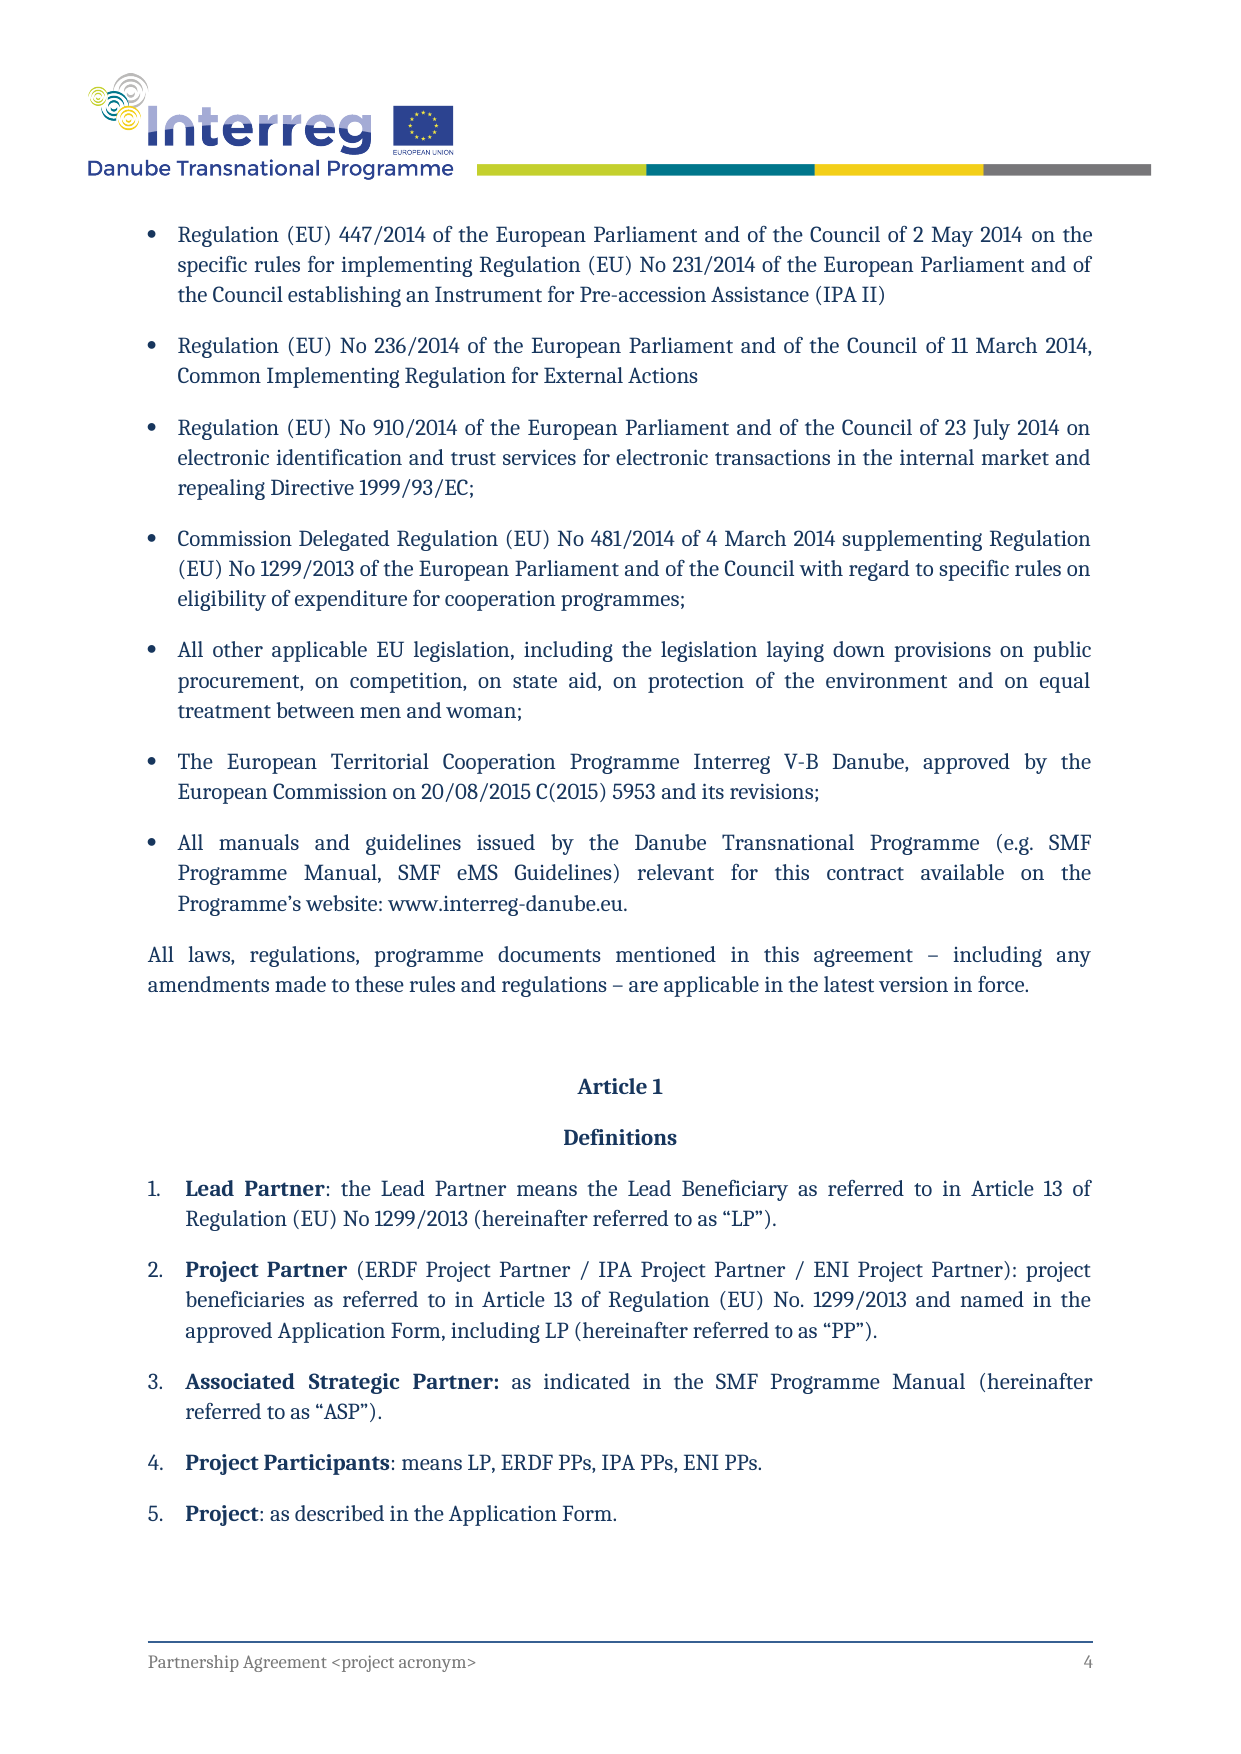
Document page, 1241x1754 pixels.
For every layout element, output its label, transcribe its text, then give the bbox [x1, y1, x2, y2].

text All laws, regulations, programme documents mentioned in this agreement – including any amendments made to these rules and regulations – are applicable in the latest version in force. [148, 941, 1093, 998]
list Regulation (EU) No 236/2014 of the European Parliament and of the Council of 11 March 2014, Common Implementing Regulation for External Actions [148, 333, 1093, 389]
list Project Partner (ERDF Project Partner / IPA Project Partner / ENI Project Partner): project beneficiaries as referred to in Article 13 of Regulation (EU) No. 1299/2013 and named in the approved Application Form, including LP (hereinafter referred to as “PP”). [148, 1257, 1093, 1344]
text Definitions [148, 1125, 1093, 1151]
list Associated Strategic Partner: as indicated in the SMF Programme Manual (hereinafter referred to as “ASP”). [148, 1368, 1093, 1425]
list Project: as described in the Application Form. [148, 1501, 1093, 1527]
text Article 1 [148, 1074, 1093, 1100]
list The European Territorial Cooperation Programme Interreg V-B Danube, approved by the European Commission on 20/08/2015 C(2015) 5953 and its revisions; [148, 749, 1093, 805]
list Regulation (EU) 447/2014 of the European Parliament and of the Council of 2 May 2014 on the specific rules for implementing Regulation (EU) No 231/2014 of the European Parliament and of the Council establishing an Instrument for Pre-accession Assistance (IPA II) [148, 222, 1093, 308]
list Project Participants: means LP, ERDF PPs, IPA PPs, ENI PPs. [148, 1450, 1093, 1476]
list Lead Partner: the Lead Partner means the Lead Beneficiary as referred to in Article 13 of Regulation (EU) No 1299/2013 (hereinafter referred to as “LP”). [148, 1176, 1093, 1232]
list All other applicable EU legislation, including the legislation laying down provisions on public procurement, on competition, on state aid, on protection of the environment and on equal treatment between men and woman; [148, 637, 1093, 724]
list Regulation (EU) No 910/2014 of the European Parliament and of the Council of 23 July 2014 on electronic identification and trust services for electronic transactions in the internal market and repealing Directive 1999/93/EC; [148, 414, 1093, 501]
picture [88, 73, 1152, 180]
list All manuals and guidelines issued by the Danube Transnational Programme (e.g. SMF Programme Manual, SMF eMS Guidelines) relevant for this contract available on the Programme’s website: www.interreg-danube.eu. [148, 830, 1093, 917]
list Commission Delegated Regulation (EU) No 481/2014 of 4 March 2014 supplementing Regulation (EU) No 1299/2013 of the European Parliament and of the Council with regard to specific rules on eligibility of expenditure for cooperation programmes; [148, 526, 1093, 612]
